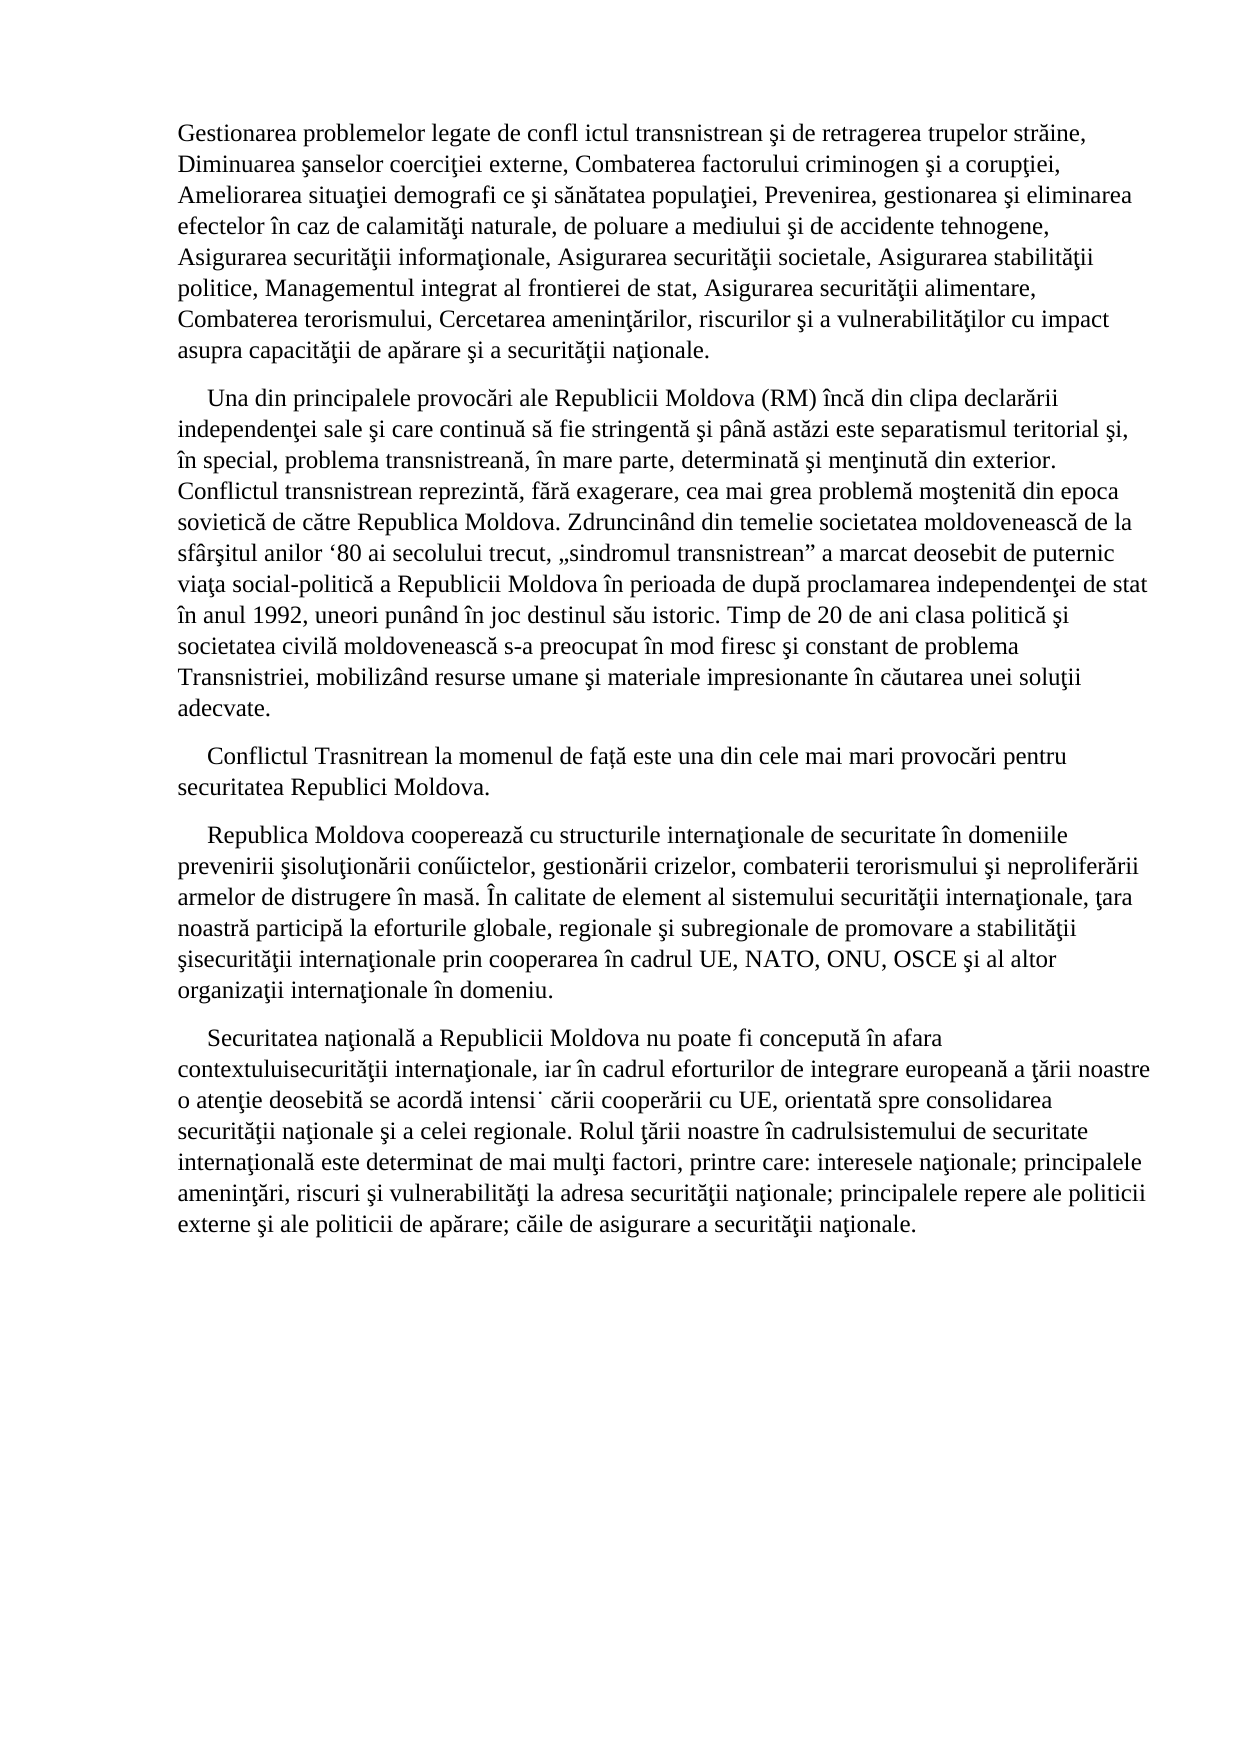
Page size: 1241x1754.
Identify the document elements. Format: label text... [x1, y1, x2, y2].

text Republica Moldova cooperează cu structurile internaţionale de securitate în domeniile prevenirii şisoluţionării conűictelor, gestionării crizelor, combaterii terorismului şi neproliferării armelor de distrugere în masă. În calitate de element al sistemului securităţii internaţionale, ţara noastră participă la eforturile globale, regionale şi subregionale de promovare a stabilităţii şisecurităţii internaţionale prin cooperarea în cadrul UE, NATO, ONU, OSCE şi al altor organizaţii internaţionale în domeniu. [177, 820, 1152, 1004]
text Conflictul Trasnitrean la momenul de față este una din cele mai mari provocări pentru securitatea Republici Moldova. [177, 741, 1152, 801]
text Securitatea naţională a Republicii Moldova nu poate fi concepută în afara contextuluisecurităţii internaţionale, iar în cadrul eforturilor de integrare europeană a ţării noastre o atenţie deosebită se acordă intensi˙ cării cooperării cu UE, orientată spre consolidarea securităţii naţionale şi a celei regionale. Rolul ţării noastre în cadrulsistemului de securitate internaţională este determinat de mai mulţi factori, printre care: interesele naţionale; principalele ameninţări, riscuri şi vulnerabilităţi la adresa securităţii naţionale; principalele repere ale politicii externe şi ale politicii de apărare; căile de asigurare a securităţii naţionale. [177, 1023, 1152, 1238]
text Una din principalele provocări ale Republicii Moldova (RM) încă din clipa declarării independenţei sale şi care continuă să fie stringentă şi până astăzi este separatismul teritorial şi, în special, problema transnistreană, în mare parte, determinată şi menţinută din exterior. Conflictul transnistrean reprezintă, fără exagerare, cea mai grea problemă moştenită din epoca sovietică de către Republica Moldova. Zdruncinând din temelie societatea moldovenească de la sfârşitul anilor ‘80 ai secolului trecut, „sindromul transnistrean” a marcat deosebit de puternic viaţa social-politică a Republicii Moldova în perioada de după proclamarea independenţei de stat în anul 1992, uneori punând în joc destinul său istoric. Timp de 20 de ani clasa politică şi societatea civilă moldovenească s-a preocupat în mod firesc şi constant de problema Transnistriei, mobilizând resurse umane şi materiale impresionante în căutarea unei soluţii adecvate. [177, 383, 1152, 722]
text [177, 118, 1152, 364]
